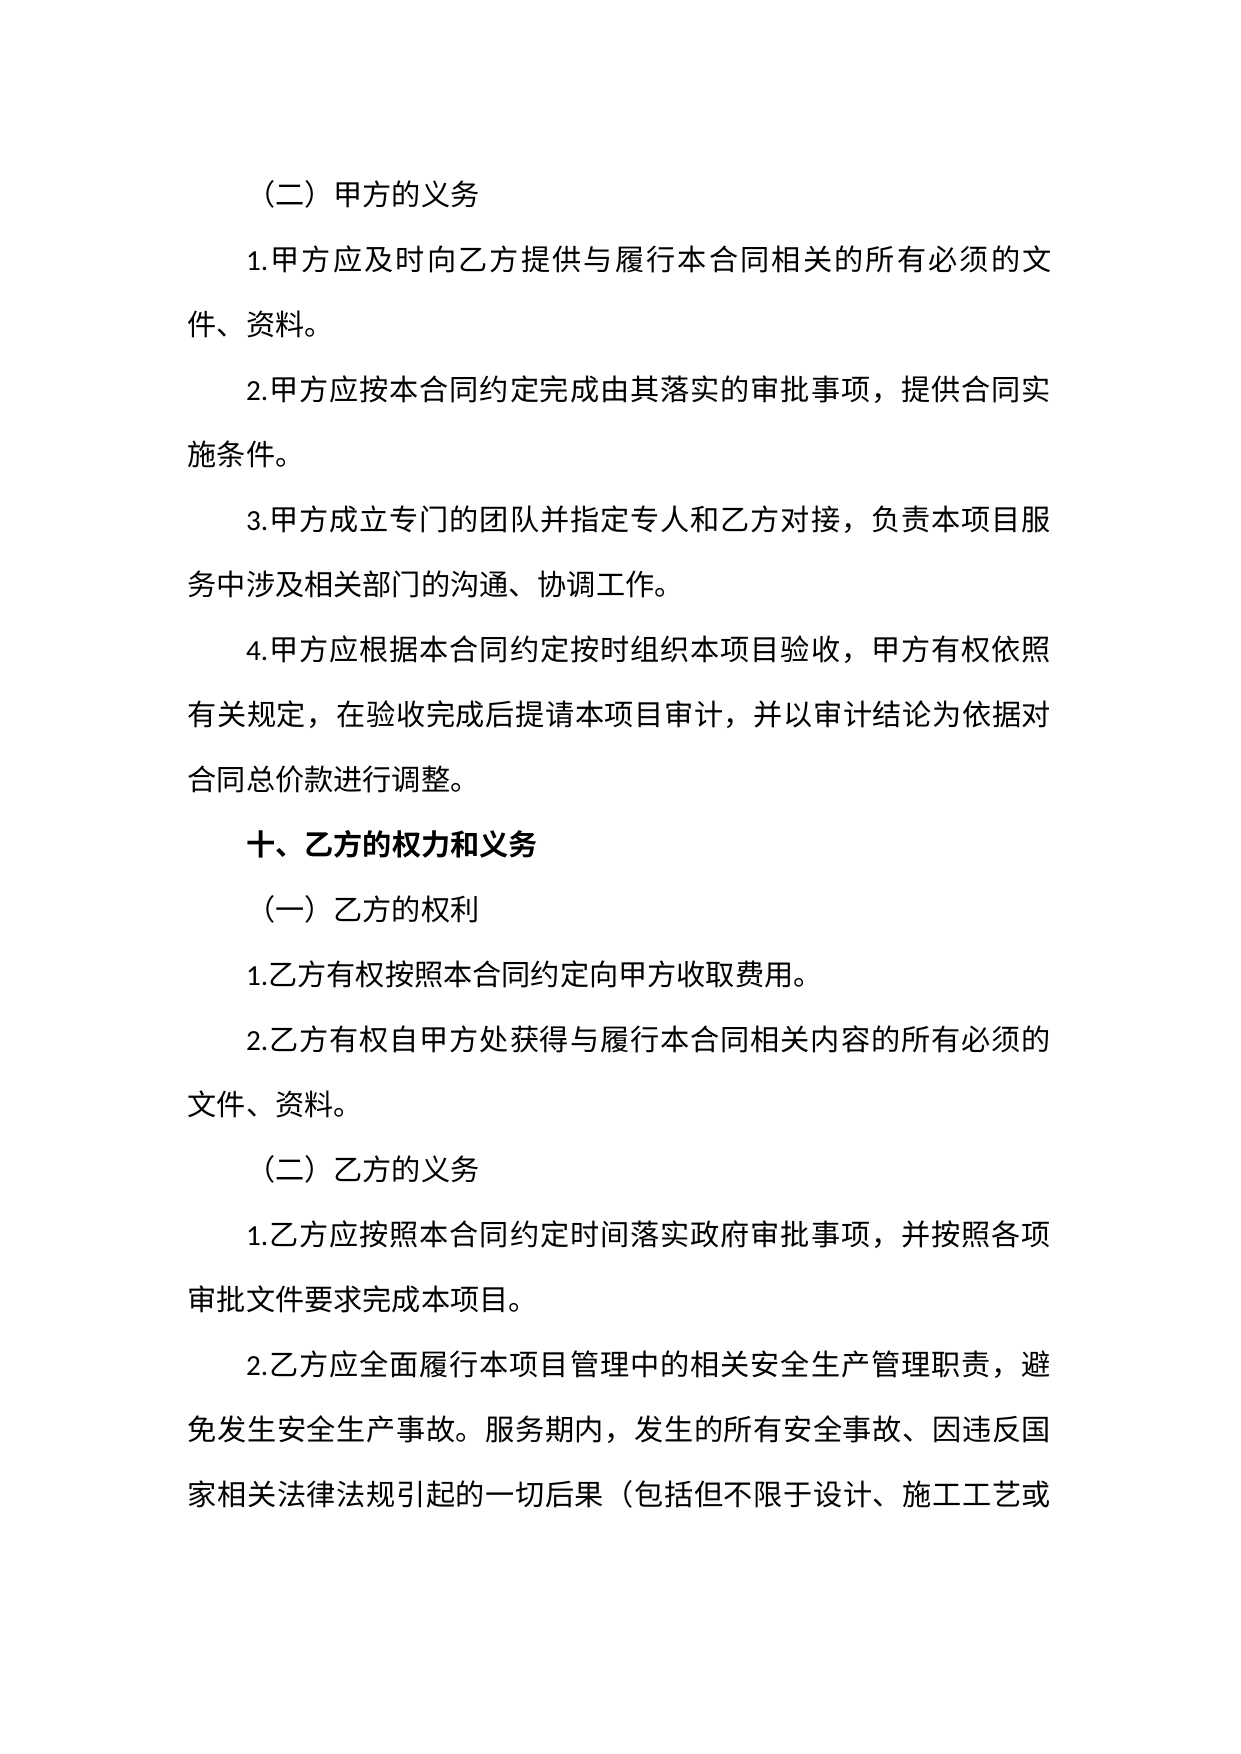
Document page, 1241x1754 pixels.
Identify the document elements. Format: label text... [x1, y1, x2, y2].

text （二）甲方的义务 [187, 162, 1053, 227]
text 1.甲方应及时向乙方提供与履行本合同相关的所有必须的文件、资料。 [187, 227, 1053, 357]
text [187, 1332, 1053, 1527]
text 4.甲方应根据本合同约定按时组织本项目验收，甲方有权依照有关规定，在验收完成后提请本项目审计，并以审计结论为依据对合同总价款进行调整。 [187, 617, 1053, 812]
text （二）乙方的义务 [187, 1137, 1053, 1202]
text 2.乙方有权自甲方处获得与履行本合同相关内容的所有必须的文件、资料。 [187, 1007, 1053, 1137]
text 1.乙方应按照本合同约定时间落实政府审批事项，并按照各项审批文件要求完成本项目。 [187, 1202, 1053, 1332]
text （一）乙方的权利 [187, 877, 1053, 942]
text 2.甲方应按本合同约定完成由其落实的审批事项，提供合同实施条件。 [187, 357, 1053, 487]
text 十、乙方的权力和义务 [187, 812, 1053, 877]
text 1.乙方有权按照本合同约定向甲方收取费用。 [187, 942, 1053, 1007]
text 3.甲方成立专门的团队并指定专人和乙方对接，负责本项目服务中涉及相关部门的沟通、协调工作。 [187, 487, 1053, 617]
